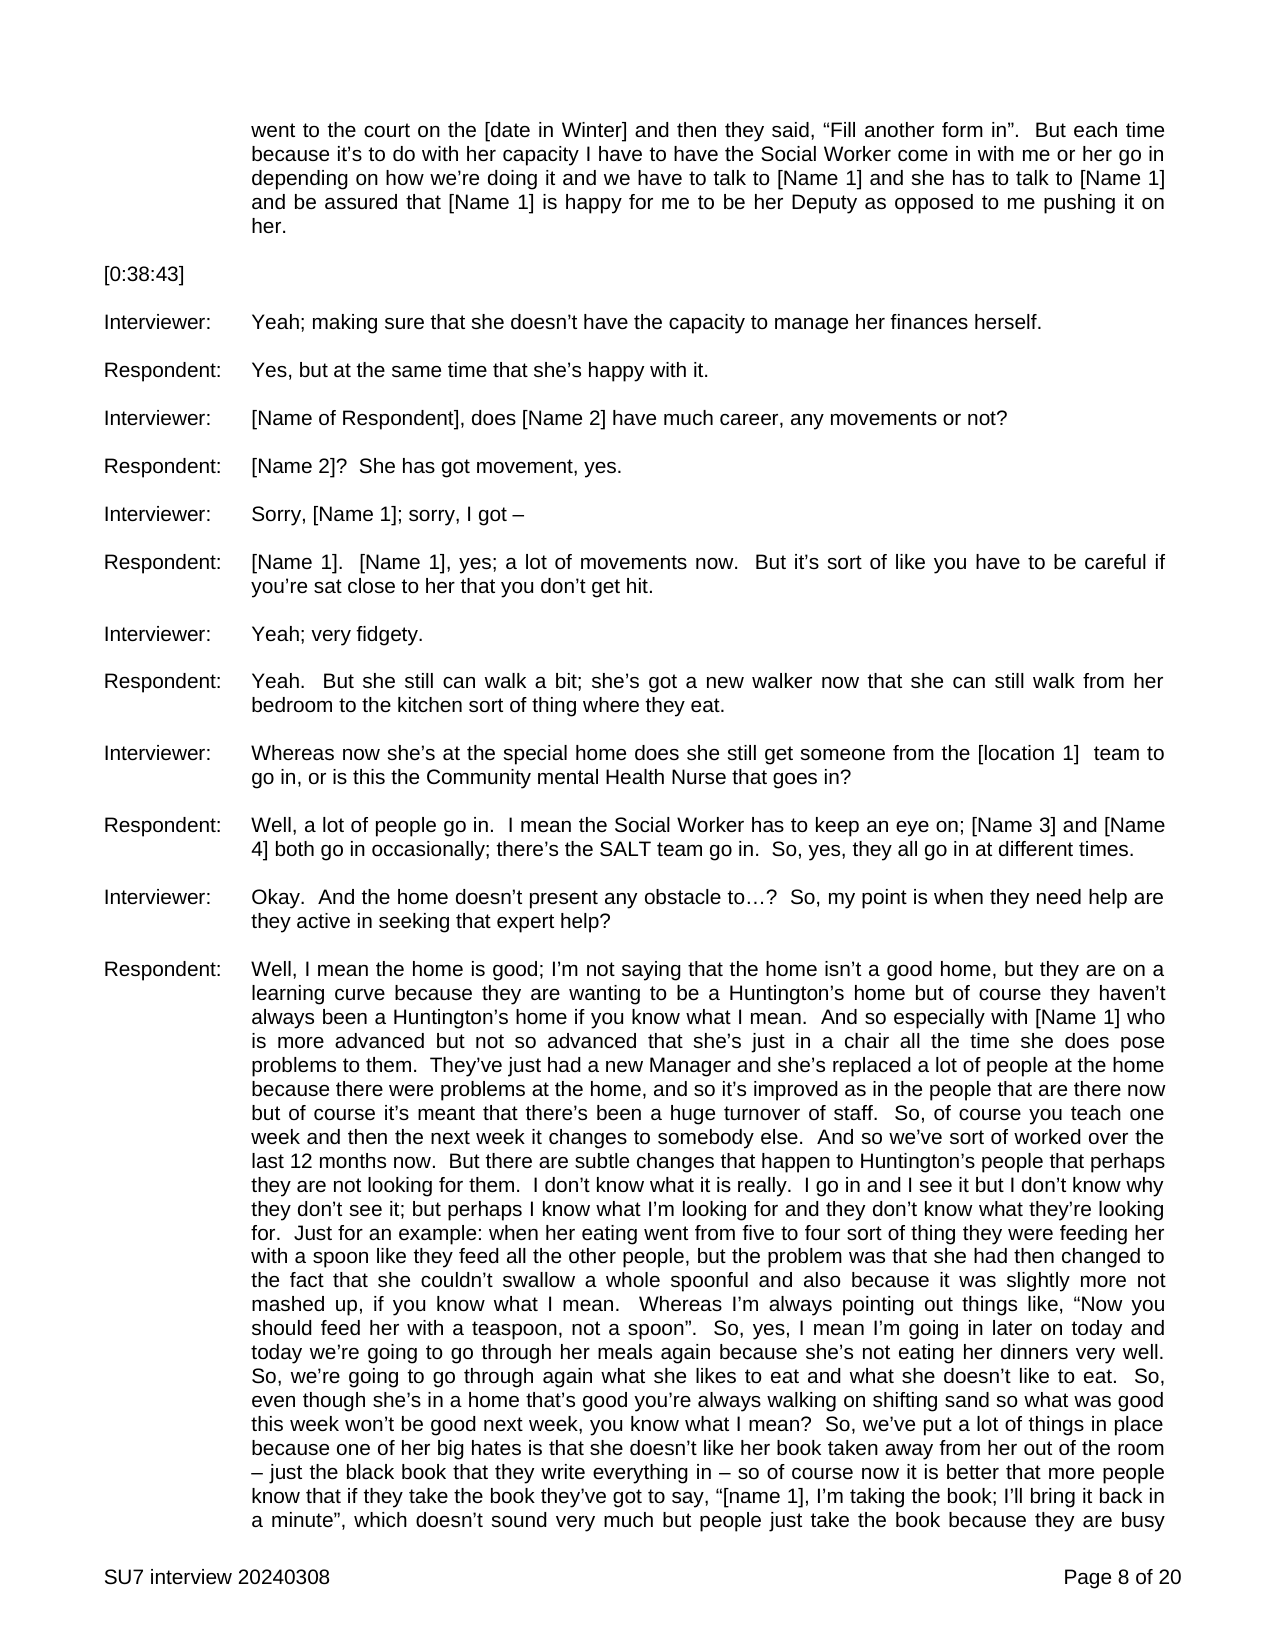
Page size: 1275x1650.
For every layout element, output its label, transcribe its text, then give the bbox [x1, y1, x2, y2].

text Interviewer: Yeah; making sure that she doesn’t have the capacity to manage her finances herself. [103, 310, 1167, 334]
text [0:38:43] [103, 262, 1167, 286]
text Interviewer: Okay. And the home doesn’t present any obstacle to…? So, my point is when they need help are they active in seeking that expert help? [103, 885, 1167, 933]
text Interviewer: Yeah; very fidgety. [103, 621, 1167, 645]
text Respondent: [Name 2]? She has got movement, yes. [103, 454, 1167, 478]
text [103, 118, 1167, 238]
text Respondent: Well, a lot of people go in. I mean the Social Worker has to keep an eye on; [Name 3] and [Name 4] both go in occasionally; there’s the SALT team go in. So, yes, they all go in at different times. [103, 813, 1167, 861]
text Respondent: Yeah. But she still can walk a bit; she’s got a new walker now that she can still walk from her bedroom to the kitchen sort of thing where they eat. [103, 669, 1167, 717]
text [103, 957, 1167, 1532]
text Interviewer: Sorry, [Name 1]; sorry, I got – [103, 502, 1167, 526]
text Interviewer: [Name of Respondent], does [Name 2] have much career, any movements or not? [103, 406, 1167, 430]
text Respondent: Yes, but at the same time that she’s happy with it. [103, 358, 1167, 382]
text Respondent: [Name 1]. [Name 1], yes; a lot of movements now. But it’s sort of like you have to be careful if you’re sat close to her that you don’t get hit. [103, 549, 1167, 597]
text Interviewer: Whereas now she’s at the special home does she still get someone from the [location 1] team to go in, or is this the Community mental Health Nurse that goes in? [103, 741, 1167, 789]
